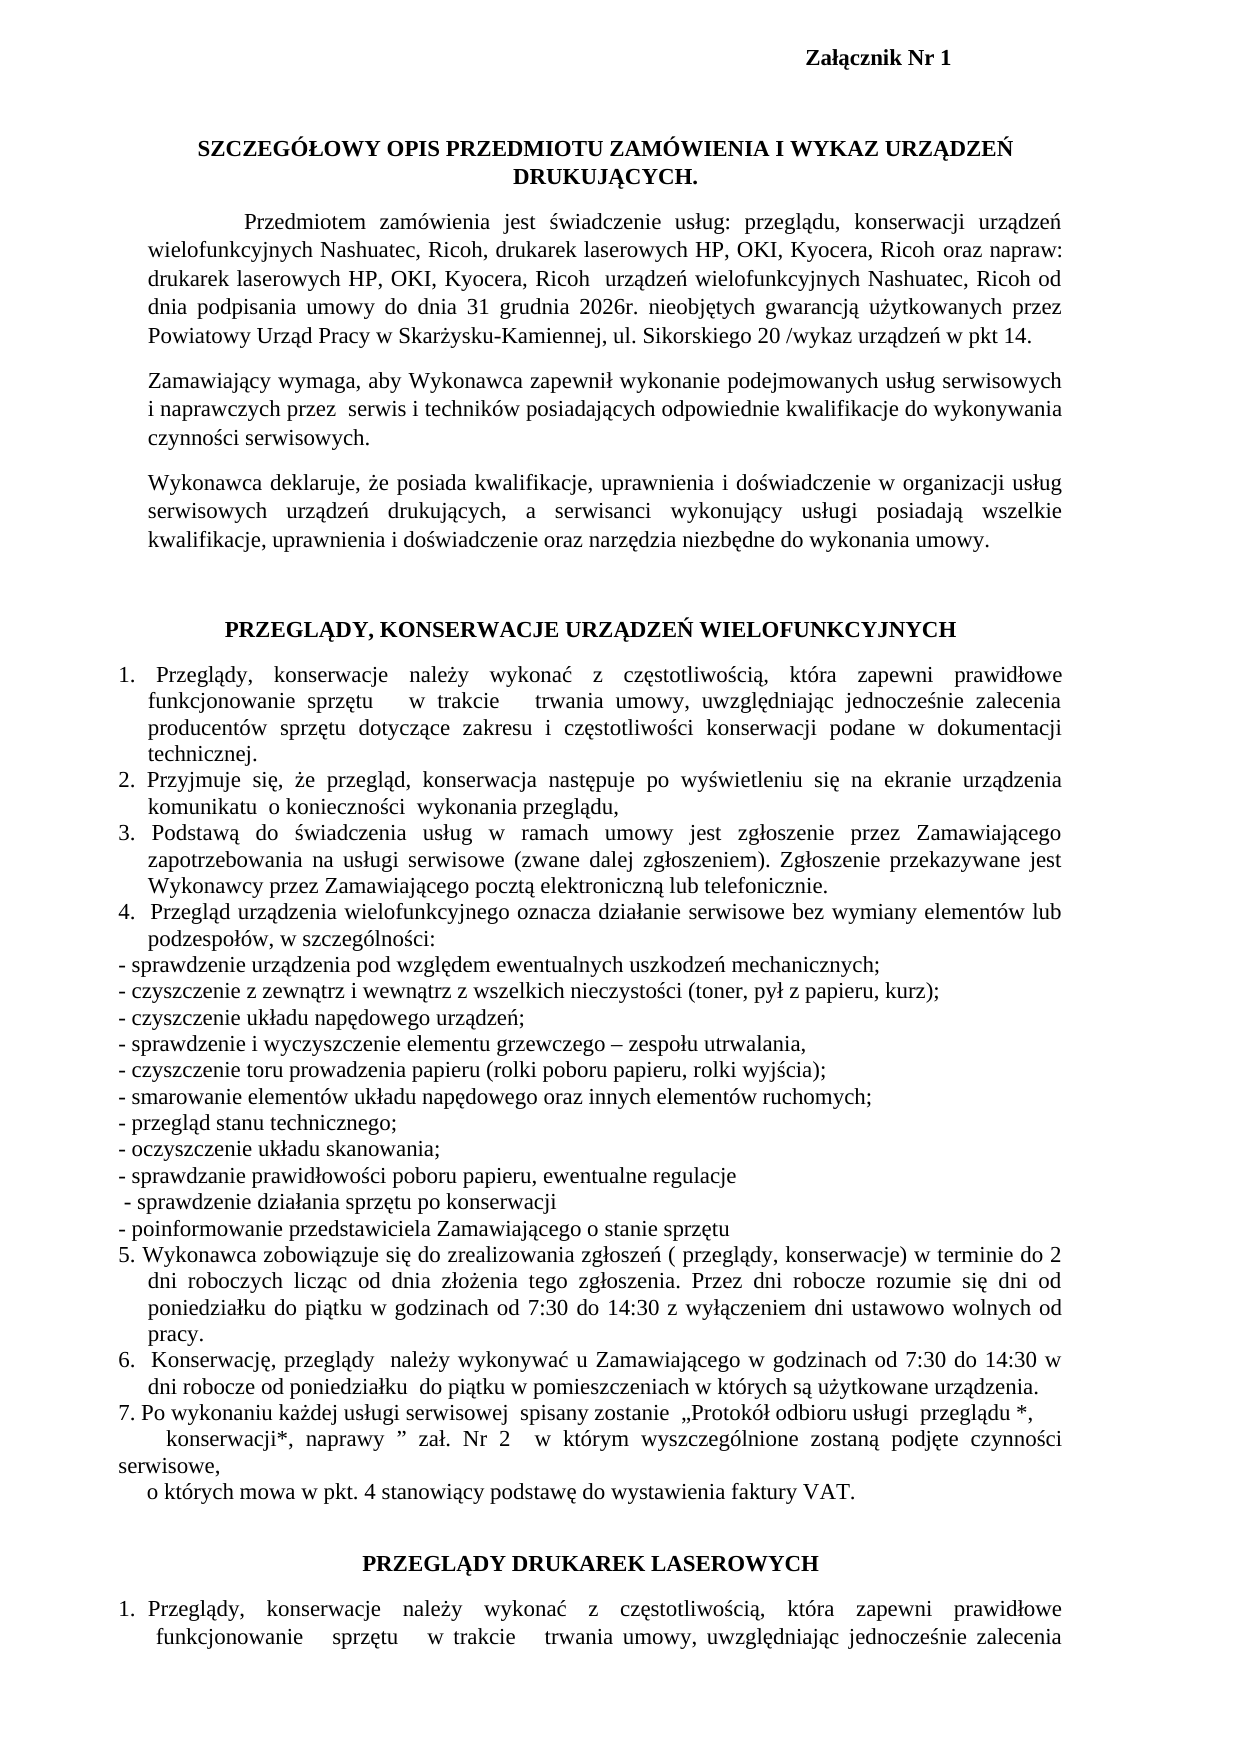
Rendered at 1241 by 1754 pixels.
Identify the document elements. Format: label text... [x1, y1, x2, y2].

text 6. Konserwację, przeglądy należy wykonywać u Zamawiającego w godzinach od 7:30 do 14:30 w dni robocze od poniedziałku do piątku w pomieszczeniach w których są użytkowane urządzenia. [118, 1346, 1063, 1399]
text SZCZEGÓŁOWY OPIS PRZEDMIOTU ZAMÓWIENIA I WYKAZ URZĄDZEŃ DRUKUJĄCYCH. [148, 134, 1063, 189]
text Załącznik Nr 1 [148, 44, 1063, 71]
text - sprawdzanie prawidłowości poboru papieru, ewentualne regulacje [118, 1162, 1063, 1188]
text - poinformowanie przedstawiciela Zamawiającego o stanie sprzętu [118, 1214, 1063, 1241]
text - przegląd stanu technicznego; [118, 1109, 1063, 1136]
text - oczyszczenie układu skanowania; [118, 1136, 1063, 1162]
text konserwacji*, naprawy ” zał. Nr 2 w którym wyszczególnione zostaną podjęte czynności serwisowe, [118, 1425, 1063, 1478]
text 1. Przeglądy, konserwacje należy wykonać z częstotliwością, która zapewni prawidłowe funkcjonowanie sprzętu w trakcie trwania umowy, uwzględniając jednocześnie zalecenia producentów sprzętu dotyczące zakresu i częstotliwości konserwacji podane w dokumentacji technicznej. [118, 661, 1063, 767]
text - sprawdzenie działania sprzętu po konserwacji [118, 1188, 1063, 1214]
text 5. Wykonawca zobowiązuje się do zrealizowania zgłoszeń ( przeglądy, konserwacje) w terminie do 2 dni roboczych licząc od dnia złożenia tego zgłoszenia. Przez dni robocze rozumie się dni od poniedziałku do piątku w godzinach od 7:30 do 14:30 z wyłączeniem dni ustawowo wolnych od pracy. [118, 1241, 1063, 1346]
text 3. Podstawą do świadczenia usług w ramach umowy jest zgłoszenie przez Zamawiającego zapotrzebowania na usługi serwisowe (zwane dalej zgłoszeniem). Zgłoszenie przekazywane jest Wykonawcy przez Zamawiającego pocztą elektroniczną lub telefonicznie. [118, 819, 1063, 898]
text - sprawdzenie i wyczyszczenie elementu grzewczego – zespołu utrwalania, [118, 1030, 1063, 1056]
text 2. Przyjmuje się, że przegląd, konserwacja następuje po wyświetleniu się na ekranie urządzenia komunikatu o konieczności wykonania przeglądu, [118, 767, 1063, 819]
text 7. Po wykonaniu każdej usługi serwisowej spisany zostanie „Protokół odbioru usługi przeglądu *, [118, 1399, 1063, 1425]
text o których mowa w pkt. 4 stanowiący podstawę do wystawienia faktury VAT. [118, 1478, 1063, 1504]
text - sprawdzenie urządzenia pod względem ewentualnych uszkodzeń mechanicznych; [118, 951, 1063, 977]
text Wykonawca deklaruje, że posiada kwalifikacje, uprawnienia i doświadczenie w organizacji usług serwisowych urządzeń drukujących, a serwisanci wykonujący usługi posiadają wszelkie kwalifikacje, uprawnienia i doświadczenie oraz narzędzia niezbędne do wykonania umowy. [148, 469, 1063, 552]
text Przedmiotem zamówienia jest świadczenie usług: przeglądu, konserwacji urządzeń wielofunkcyjnych Nashuatec, Ricoh, drukarek laserowych HP, OKI, Kyocera, Ricoh oraz napraw: drukarek laserowych HP, OKI, Kyocera, Ricoh urządzeń wielofunkcyjnych Nashuatec, Ricoh od dnia podpisania umowy do dnia 31 grudnia 2026r. nieobjętych gwarancją użytkowanych przez Powiatowy Urząd Pracy w Skarżysku-Kamiennej, ul. Sikorskiego 20 /wykaz urządzeń w pkt 14. [148, 208, 1063, 348]
text 4. Przegląd urządzenia wielofunkcyjnego oznacza działanie serwisowe bez wymiany elementów lub podzespołów, w szczególności: [118, 898, 1063, 951]
text - czyszczenie toru prowadzenia papieru (rolki poboru papieru, rolki wyjścia); [118, 1056, 1063, 1083]
text Zamawiający wymaga, aby Wykonawca zapewnił wykonanie podejmowanych usług serwisowych i naprawczych przez serwis i techników posiadających odpowiednie kwalifikacje do wykonywania czynności serwisowych. [148, 367, 1063, 450]
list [118, 1595, 1063, 1649]
text - smarowanie elementów układu napędowego oraz innych elementów ruchomych; [118, 1083, 1063, 1109]
text PRZEGLĄDY DRUKAREK LASEROWYCH [118, 1549, 1063, 1576]
text - czyszczenie układu napędowego urządzeń; [118, 1004, 1063, 1030]
text PRZEGLĄDY, KONSERWACJE URZĄDZEŃ WIELOFUNKCYJNYCH [118, 616, 1063, 642]
text - czyszczenie z zewnątrz i wewnątrz z wszelkich nieczystości (toner, pył z papieru, kurz); [118, 977, 1063, 1004]
